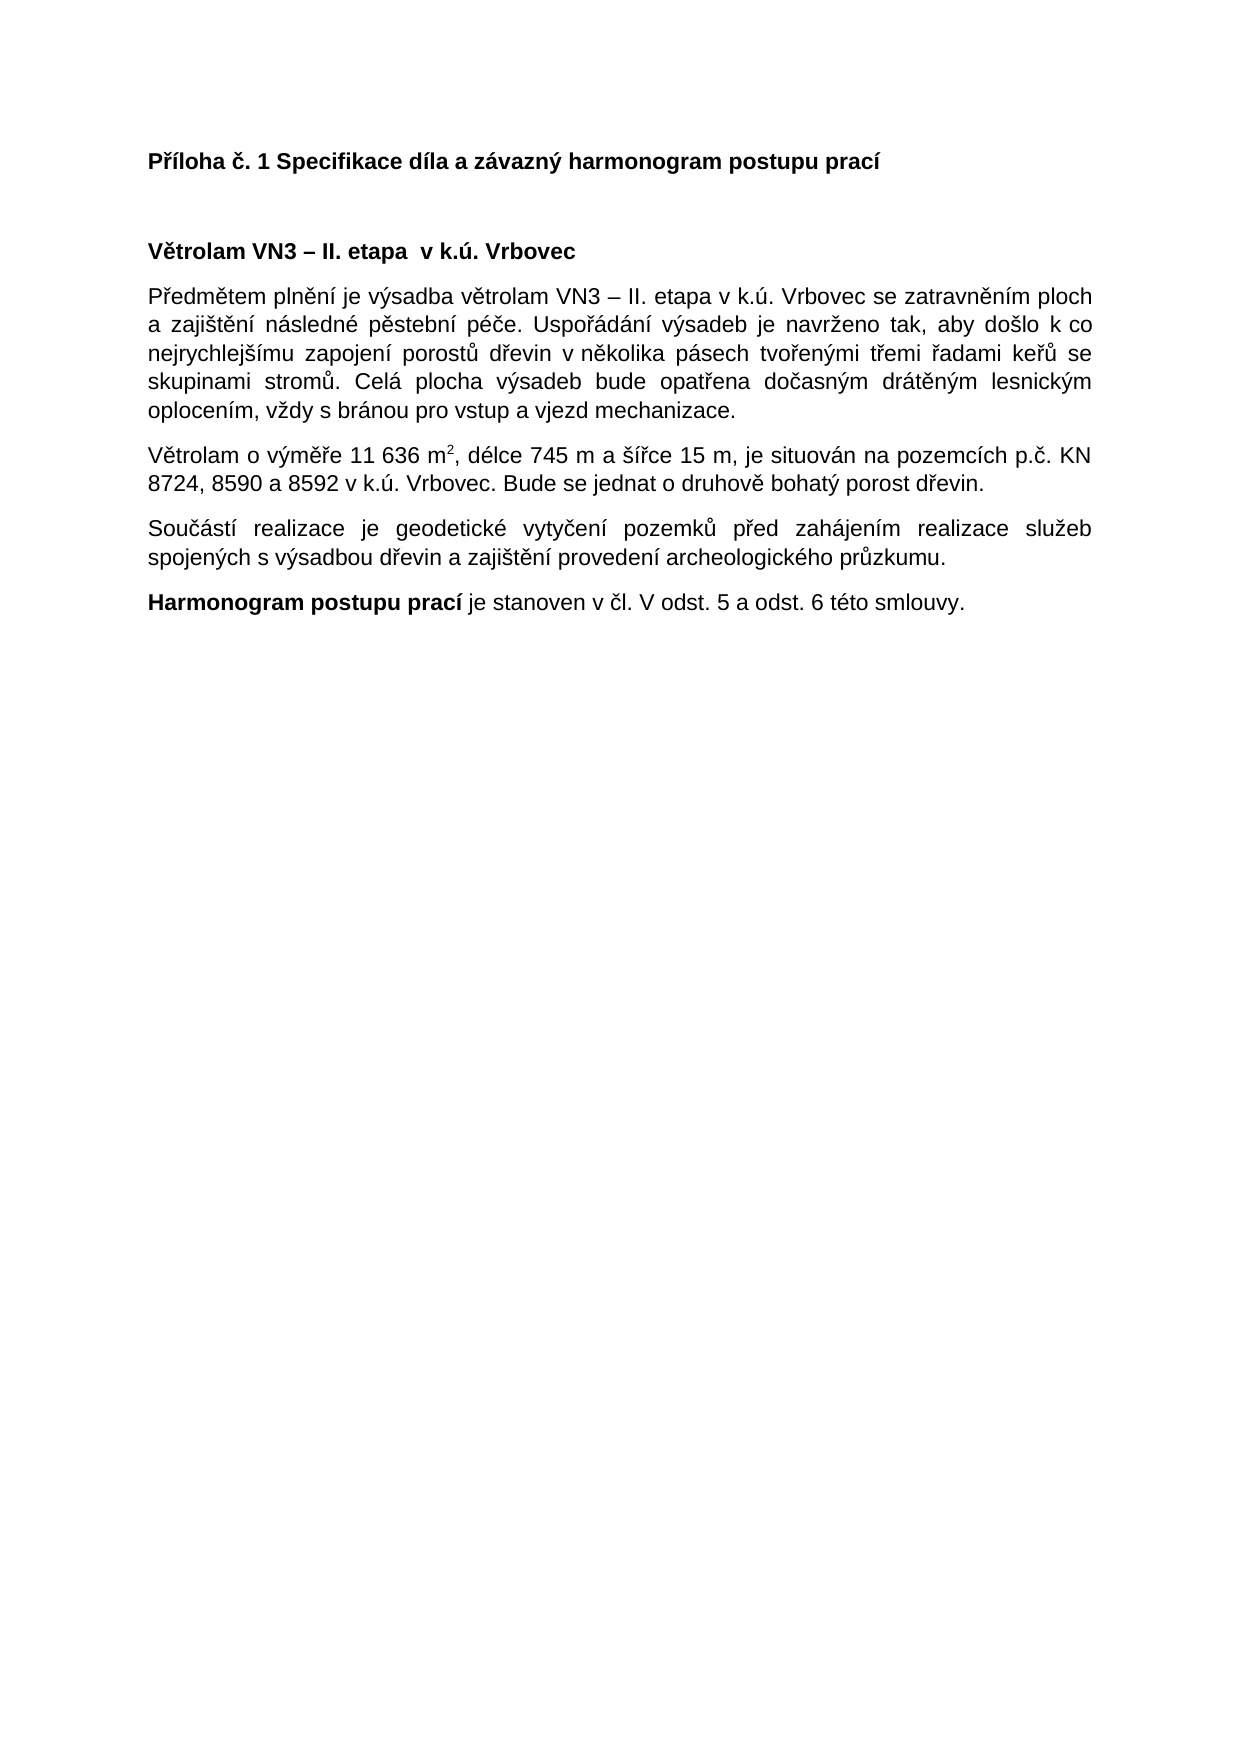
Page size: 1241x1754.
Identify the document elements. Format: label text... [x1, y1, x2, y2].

text Příloha č. 1 Specifikace díla a závazný harmonogram postupu prací [148, 148, 1093, 174]
text Harmonogram postupu prací je stanoven v čl. V odst. 5 a odst. 6 této smlouvy. [148, 589, 1093, 615]
text Součástí realizace je geodetické vytyčení pozemků před zahájením realizace služeb spojených s výsadbou dřevin a zajištění provedení archeologického průzkumu. [148, 515, 1093, 570]
text Větrolam VN3 – II. etapa v k.ú. Vrbovec [148, 238, 1093, 264]
text Předmětem plnění je výsadba větrolam VN3 – II. etapa v k.ú. Vrbovec se zatravněním ploch a zajištění následné pěstební péče. Uspořádání výsadeb je navrženo tak, aby došlo k co nejrychlejšímu zapojení porostů dřevin v několika pásech tvořenými třemi řadami keřů se skupinami stromů. Celá plocha výsadeb bude opatřena dočasným drátěným lesnickým oplocením, vždy s bránou pro vstup a vjezd mechanizace. [148, 283, 1093, 423]
text Větrolam o výměře 11 636 m2, délce 745 m a šířce 15 m, je situován na pozemcích p.č. KN 8724, 8590 a 8592 v k.ú. Vrbovec. Bude se jednat o druhově bohatý porost dřevin. [148, 442, 1093, 497]
